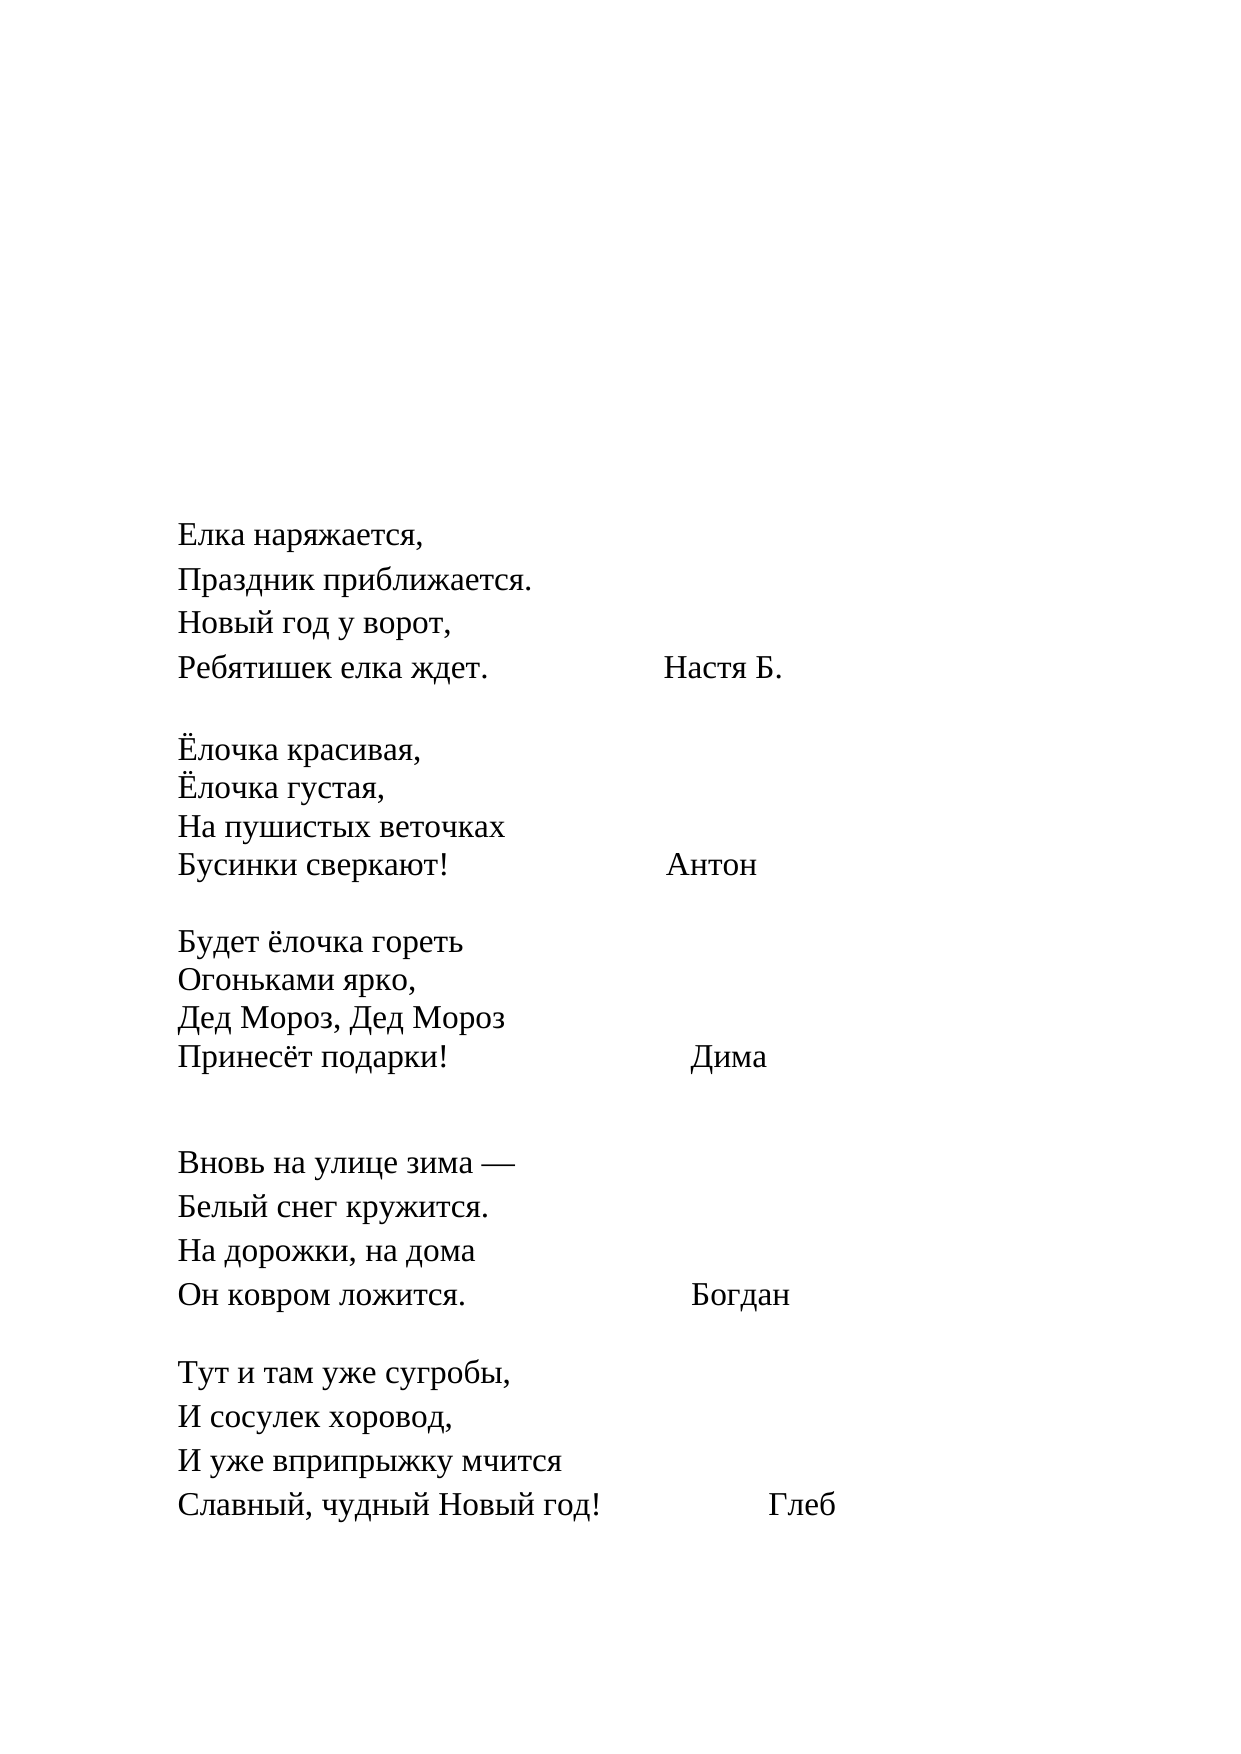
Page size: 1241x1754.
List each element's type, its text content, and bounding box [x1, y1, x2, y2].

text Елка наряжается, [177, 515, 1152, 553]
text И сосулек хоровод, [177, 1396, 1152, 1434]
text Вновь на улице зима — [177, 1142, 1152, 1180]
text Белый снег кружится. [177, 1186, 1152, 1224]
text Будет ёлочка гореть [177, 921, 1152, 959]
text Новый год у ворот, [177, 603, 1152, 641]
text Он ковром ложится. Богдан [177, 1274, 1152, 1312]
text И уже вприпрыжку мчится [177, 1440, 1152, 1478]
text Принесёт подарки! Дима [177, 1036, 1152, 1074]
text Славный, чудный Новый год! Глеб [177, 1484, 1152, 1522]
text Ёлочка густая, [177, 768, 1152, 806]
text Тут и там уже сугробы, [177, 1352, 1152, 1390]
text Огоньками ярко, [177, 959, 1152, 998]
text Ребятишек елка ждет. Настя Б. [177, 647, 1152, 685]
text На пушистых веточках [177, 806, 1152, 844]
text Праздник приближается. [177, 559, 1152, 597]
text Дед Мороз, Дед Мороз [177, 998, 1152, 1036]
text Бусинки сверкают! Антон [177, 844, 1152, 883]
text На дорожки, на дома [177, 1230, 1152, 1268]
text Ёлочка красивая, [177, 729, 1152, 768]
